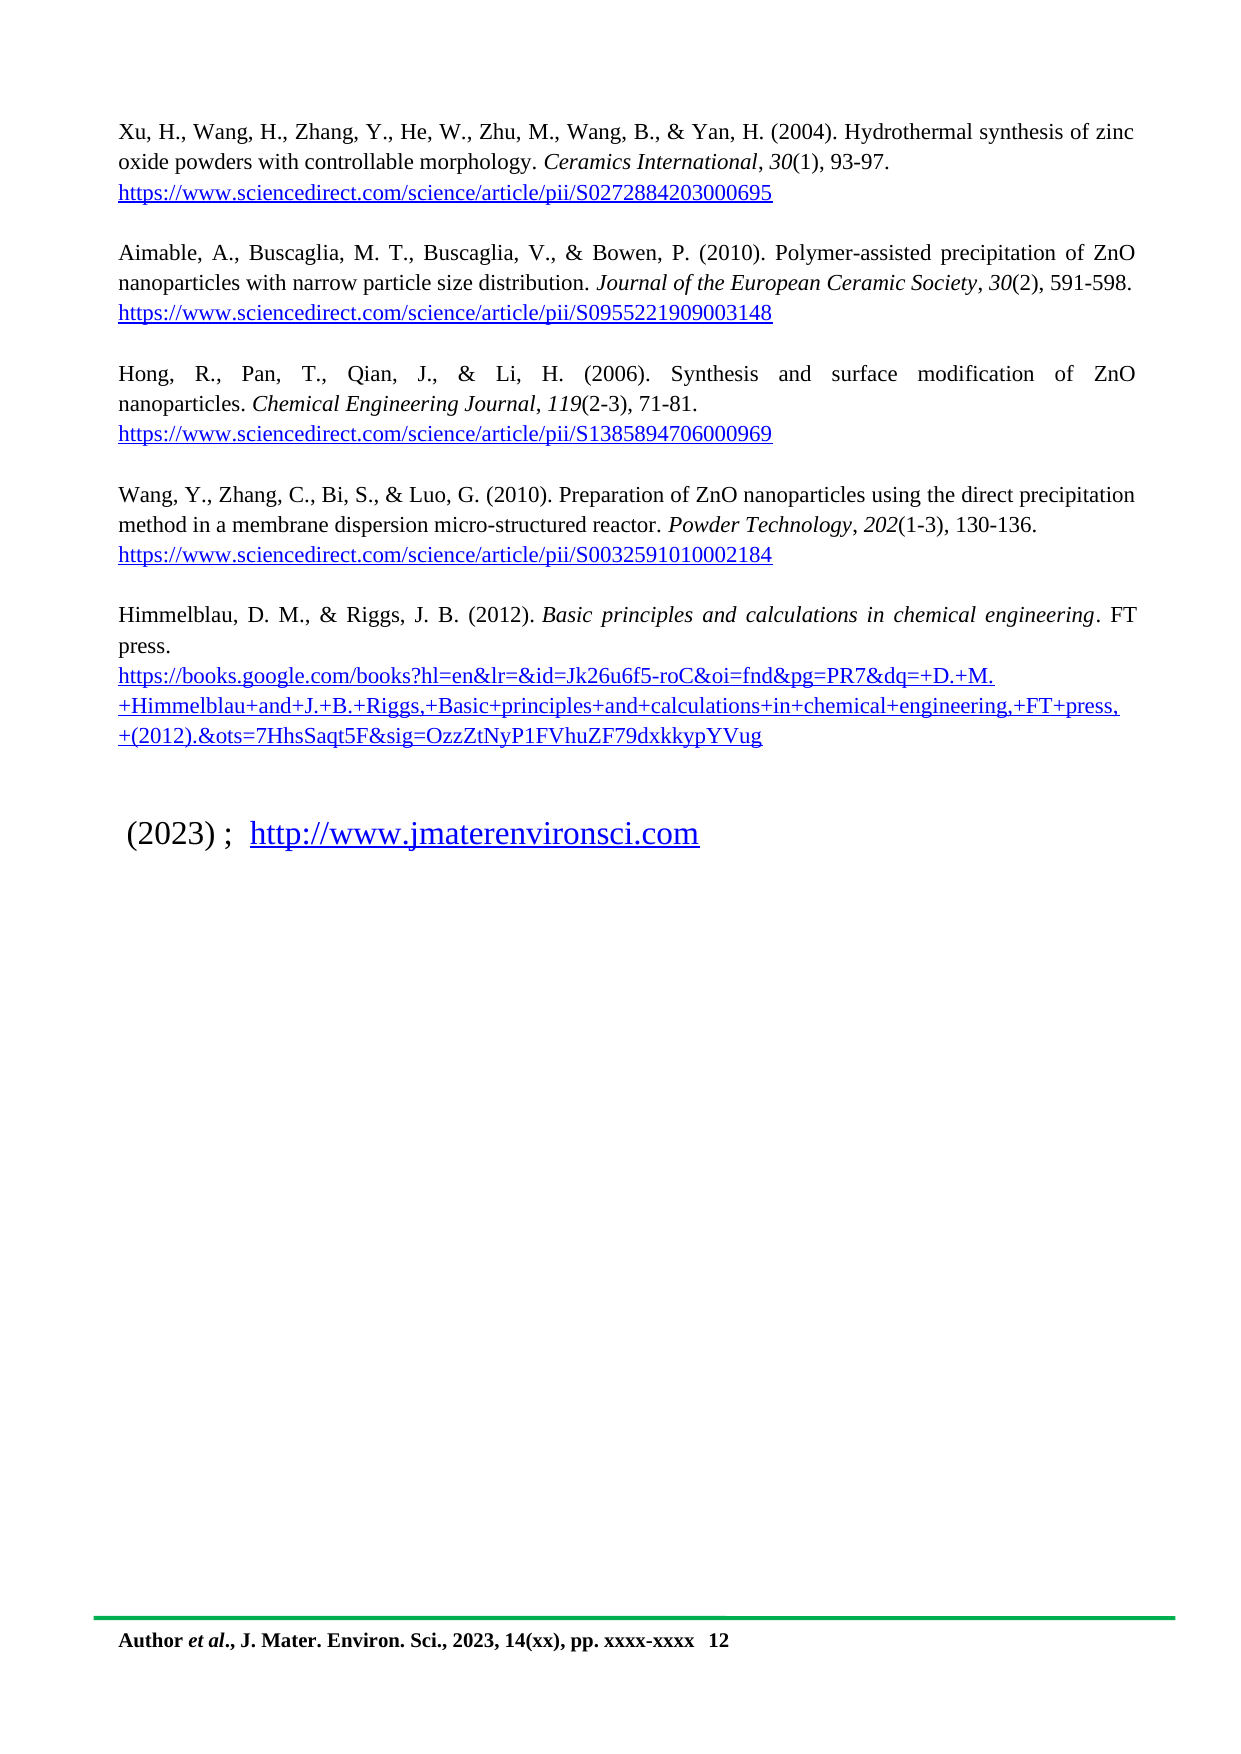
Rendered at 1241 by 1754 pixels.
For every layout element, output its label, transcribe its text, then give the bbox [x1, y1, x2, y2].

text https://books.google.com/books?hl=en&lr=&id=Jk26u6f5-roC&oi=fnd&pg=PR7&dq=+D.+M.+Himmelblau+and+J.+B.+Riggs,+Basic+principles+and+calculations+in+chemical+engineering,+FT+press,+(2012).&ots=7HhsSaqt5F&sig=OzzZtNyP1FVhuZF79dxkkypYVug [118, 662, 1137, 749]
text Hong, R., Pan, T., Qian, J., & Li, H. (2006). Synthesis and surface modification of ZnO nanoparticles. Chemical Engineering Journal, 119(2-3), 71-81. [118, 360, 1137, 416]
text Wang, Y., Zhang, C., Bi, S., & Luo, G. (2010). Preparation of ZnO nanoparticles using the direct precipitation method in a membrane dispersion micro-structured reactor. Powder Technology, 202(1-3), 130-136. [118, 481, 1137, 537]
text Xu, H., Wang, H., Zhang, Y., He, W., Zhu, M., Wang, B., & Yan, H. (2004). Hydrothermal synthesis of zinc oxide powders with controllable morphology. Ceramics International, 30(1), 93-97. [118, 118, 1137, 175]
text https://www.sciencedirect.com/science/article/pii/S0032591010002184 [118, 541, 1137, 567]
text (2023) ; http://www.jmaterenvironsci.com [118, 813, 1137, 851]
text https://www.sciencedirect.com/science/article/pii/S0955221909003148 [118, 299, 1137, 326]
text https://www.sciencedirect.com/science/article/pii/S1385894706000969 [118, 420, 1137, 447]
text https://www.sciencedirect.com/science/article/pii/S0272884203000695 [118, 178, 1137, 205]
text Himmelblau, D. M., & Riggs, J. B. (2012). Basic principles and calculations in chemical engineering. FT press. [118, 601, 1137, 658]
text Aimable, A., Buscaglia, M. T., Buscaglia, V., & Bowen, P. (2010). Polymer-assisted precipitation of ZnO nanoparticles with narrow particle size distribution. Journal of the European Ceramic Society, 30(2), 591-598. [118, 239, 1137, 296]
